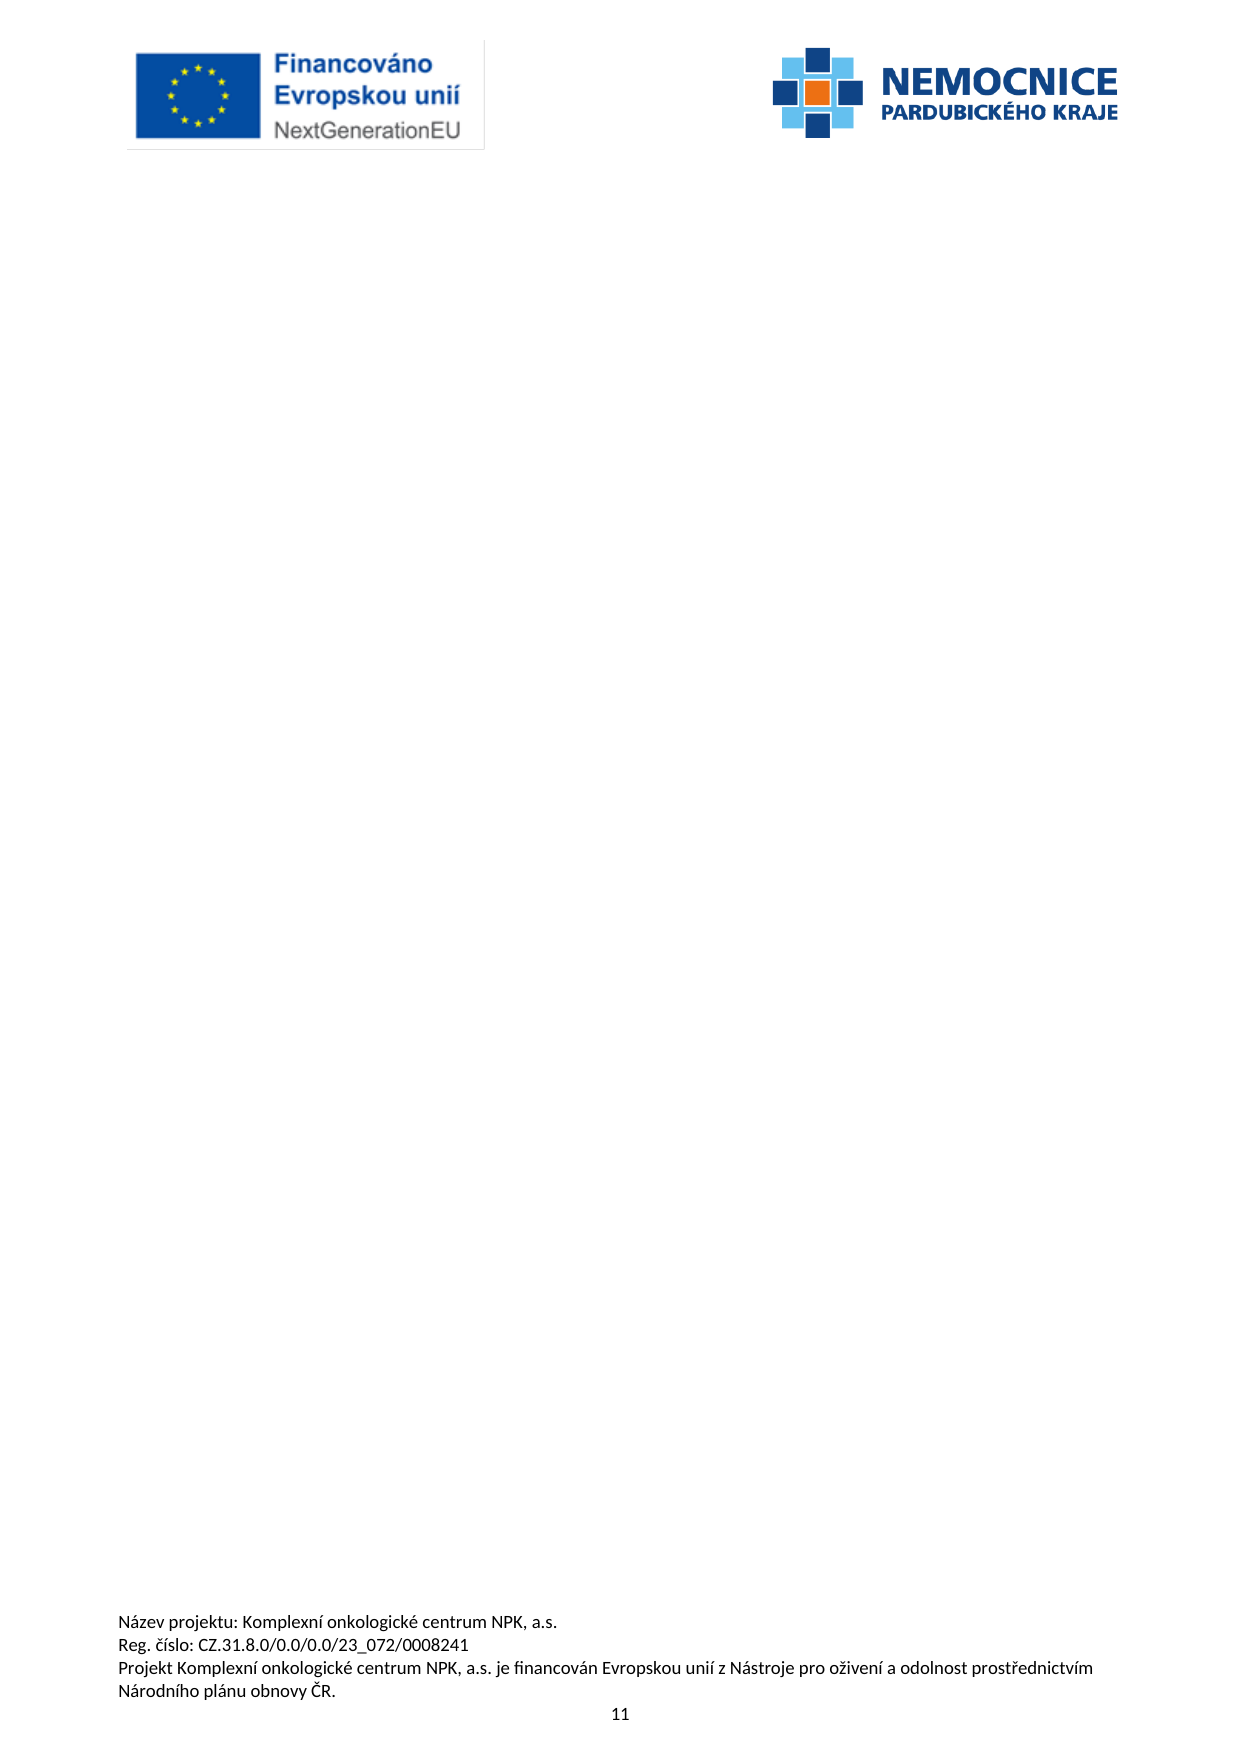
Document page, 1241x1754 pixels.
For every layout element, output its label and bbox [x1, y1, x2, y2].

picture [127, 40, 486, 151]
picture [771, 46, 1118, 139]
